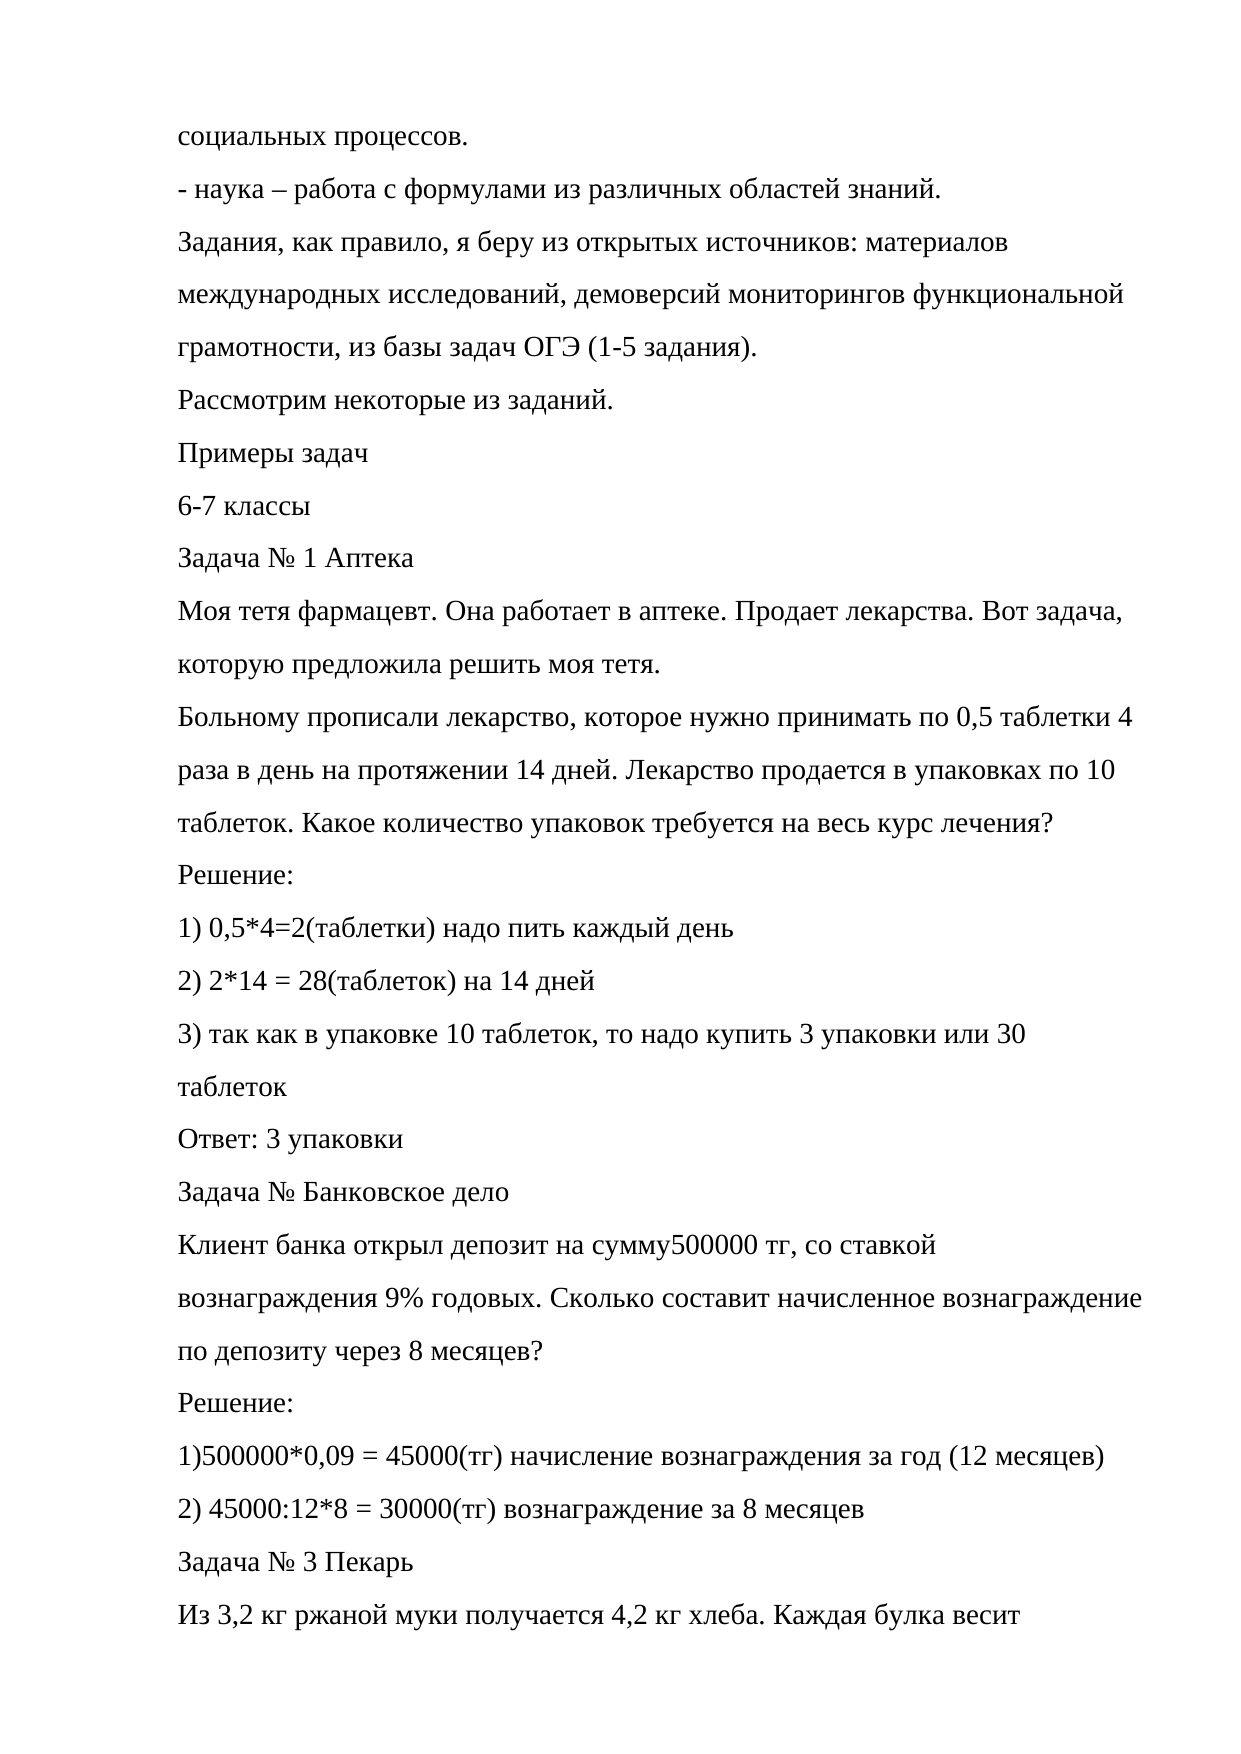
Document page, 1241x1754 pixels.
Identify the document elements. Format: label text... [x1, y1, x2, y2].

text Задача № 3 Пекарь [177, 1544, 1152, 1578]
text Ответ: 3 упаковки [177, 1122, 1152, 1155]
text 2) 45000:12*8 = 30000(тг) вознаграждение за 8 месяцев [177, 1491, 1152, 1525]
text международных исследований, демоверсий мониторингов функциональной [177, 277, 1152, 310]
text раза в день на протяжении 14 дней. Лекарство продается в упаковках по 10 [177, 752, 1152, 785]
text Моя тетя фармацевт. Она работает в аптеке. Продает лекарства. Вот задача, [177, 593, 1152, 627]
text социальных процессов. [177, 118, 1152, 152]
text Из 3,2 кг ржаной муки получается 4,2 кг хлеба. Каждая булка весит [177, 1597, 1152, 1630]
text 1)500000*0,09 = 45000(тг) начисление вознаграждения за год (12 месяцев) [177, 1438, 1152, 1472]
text таблеток. Какое количество упаковок требуется на весь курс лечения? [177, 805, 1152, 838]
text Задания, как правило, я беру из открытых источников: материалов [177, 224, 1152, 257]
text Клиент банка открыл депозит на сумму500000 тг, со ставкой [177, 1227, 1152, 1261]
text грамотности, из базы задач ОГЭ (1-5 задания). [177, 329, 1152, 363]
text 6-7 классы [177, 488, 1152, 521]
text - наука – работа с формулами из различных областей знаний. [177, 171, 1152, 204]
text 2) 2*14 = 28(таблеток) на 14 дней [177, 963, 1152, 997]
text Больному прописали лекарство, которое нужно принимать по 0,5 таблетки 4 [177, 699, 1152, 733]
text Примеры задач [177, 435, 1152, 468]
text Решение: [177, 1386, 1152, 1419]
text по депозиту через 8 месяцев? [177, 1333, 1152, 1366]
text таблеток [177, 1069, 1152, 1102]
text Рассмотрим некоторые из заданий. [177, 382, 1152, 416]
text Задача № 1 Аптека [177, 541, 1152, 574]
text которую предложила решить моя тетя. [177, 646, 1152, 680]
text Решение: [177, 857, 1152, 891]
text 1) 0,5*4=2(таблетки) надо пить каждый день [177, 910, 1152, 944]
text вознаграждения 9% годовых. Сколько составит начисленное вознаграждение [177, 1280, 1152, 1313]
text Задача № Банковское дело [177, 1174, 1152, 1208]
text 3) так как в упаковке 10 таблеток, то надо купить 3 упаковки или 30 [177, 1016, 1152, 1049]
